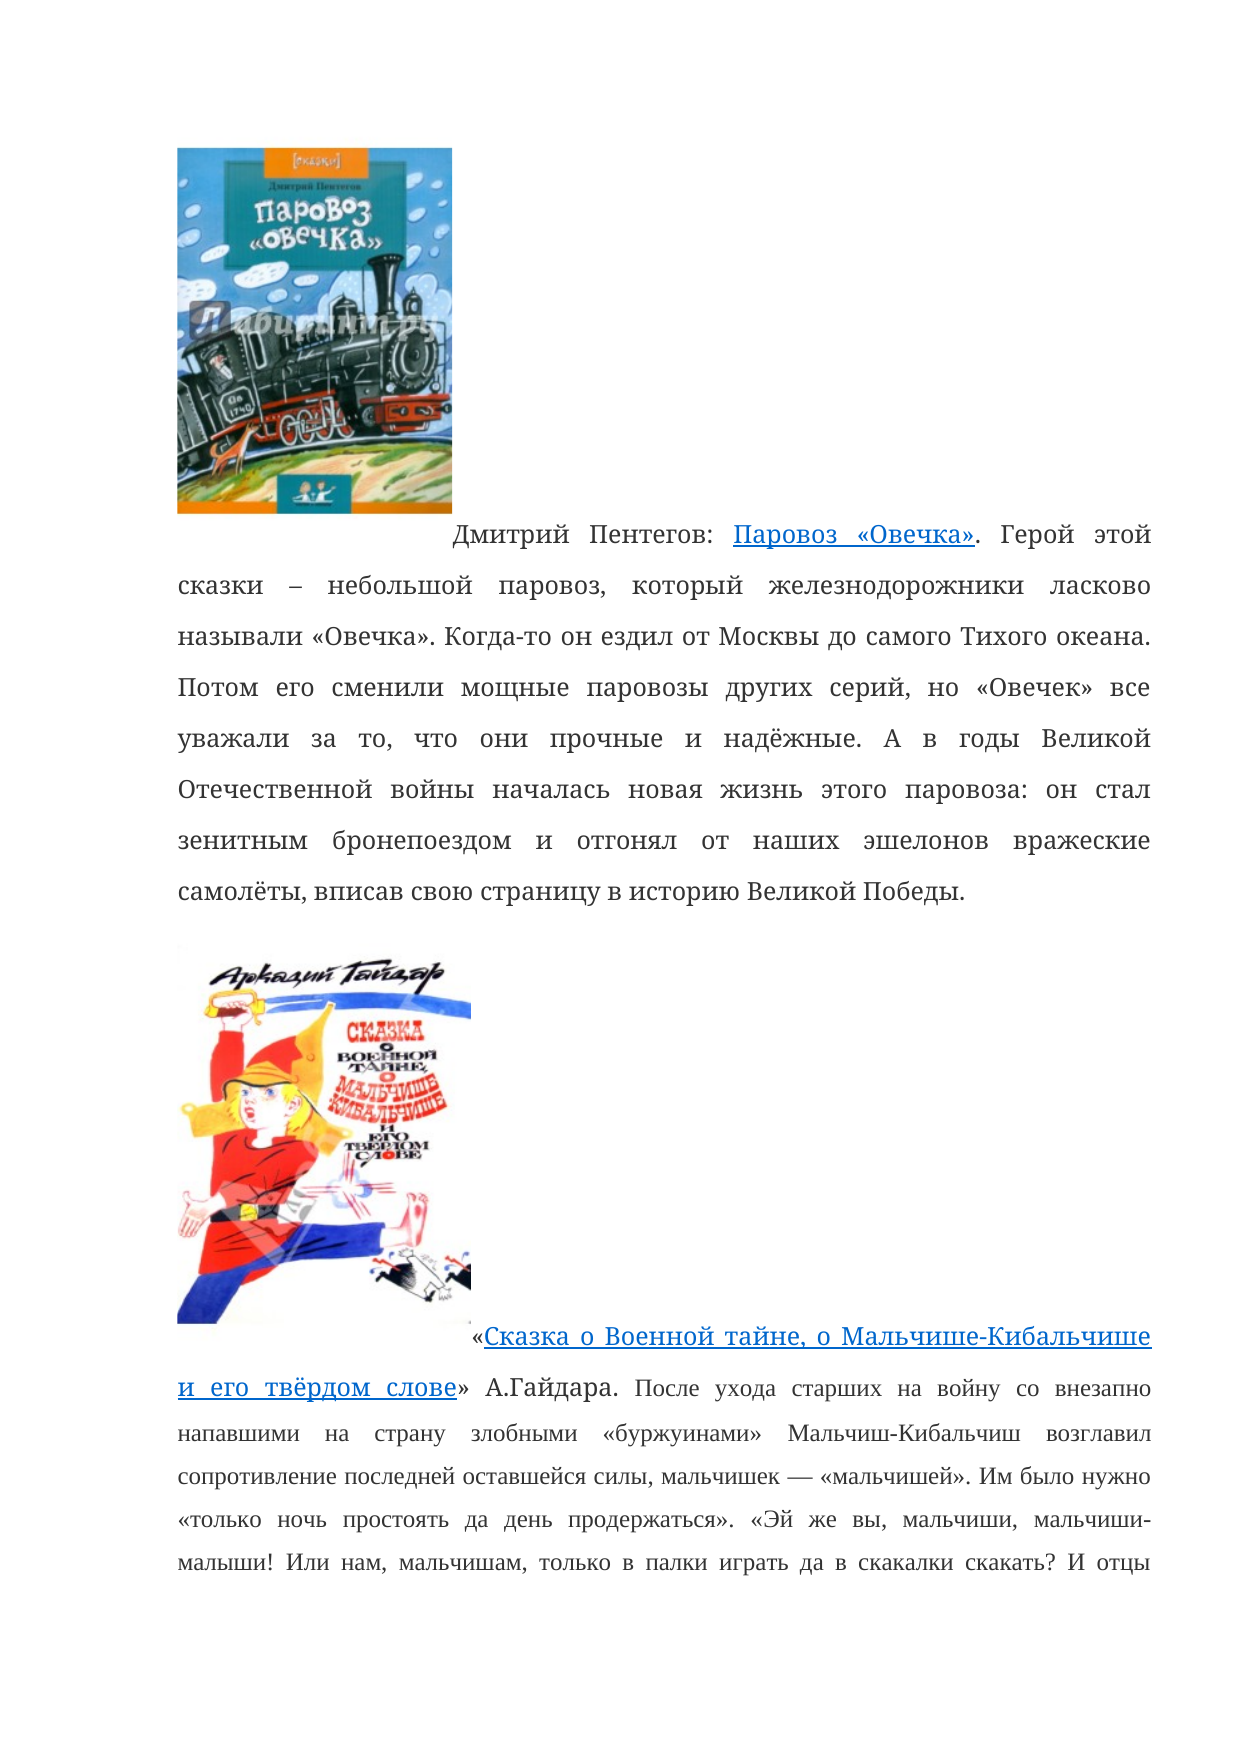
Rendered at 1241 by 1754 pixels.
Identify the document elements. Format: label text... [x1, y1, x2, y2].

picture [177, 924, 471, 1345]
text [177, 925, 1152, 1576]
picture [177, 118, 453, 544]
text Дмитрий Пентегов: Паровоз «Овечка». Герой этой сказки – небольшой паровоз, который железнодорожники ласково называли «Овечка». Когда-то он ездил от Москвы до самого Тихого океана. Потом его сменили мощные паровозы других серий, но «Овечек» все уважали за то, что они прочные и надёжные. А в годы Великой Отечественной войны началась новая жизнь этого паровоза: он стал зенитным бронепоездом и отгонял от наших эшелонов вражеские самолёты, вписав свою страницу в историю Великой Победы. [177, 118, 1152, 908]
